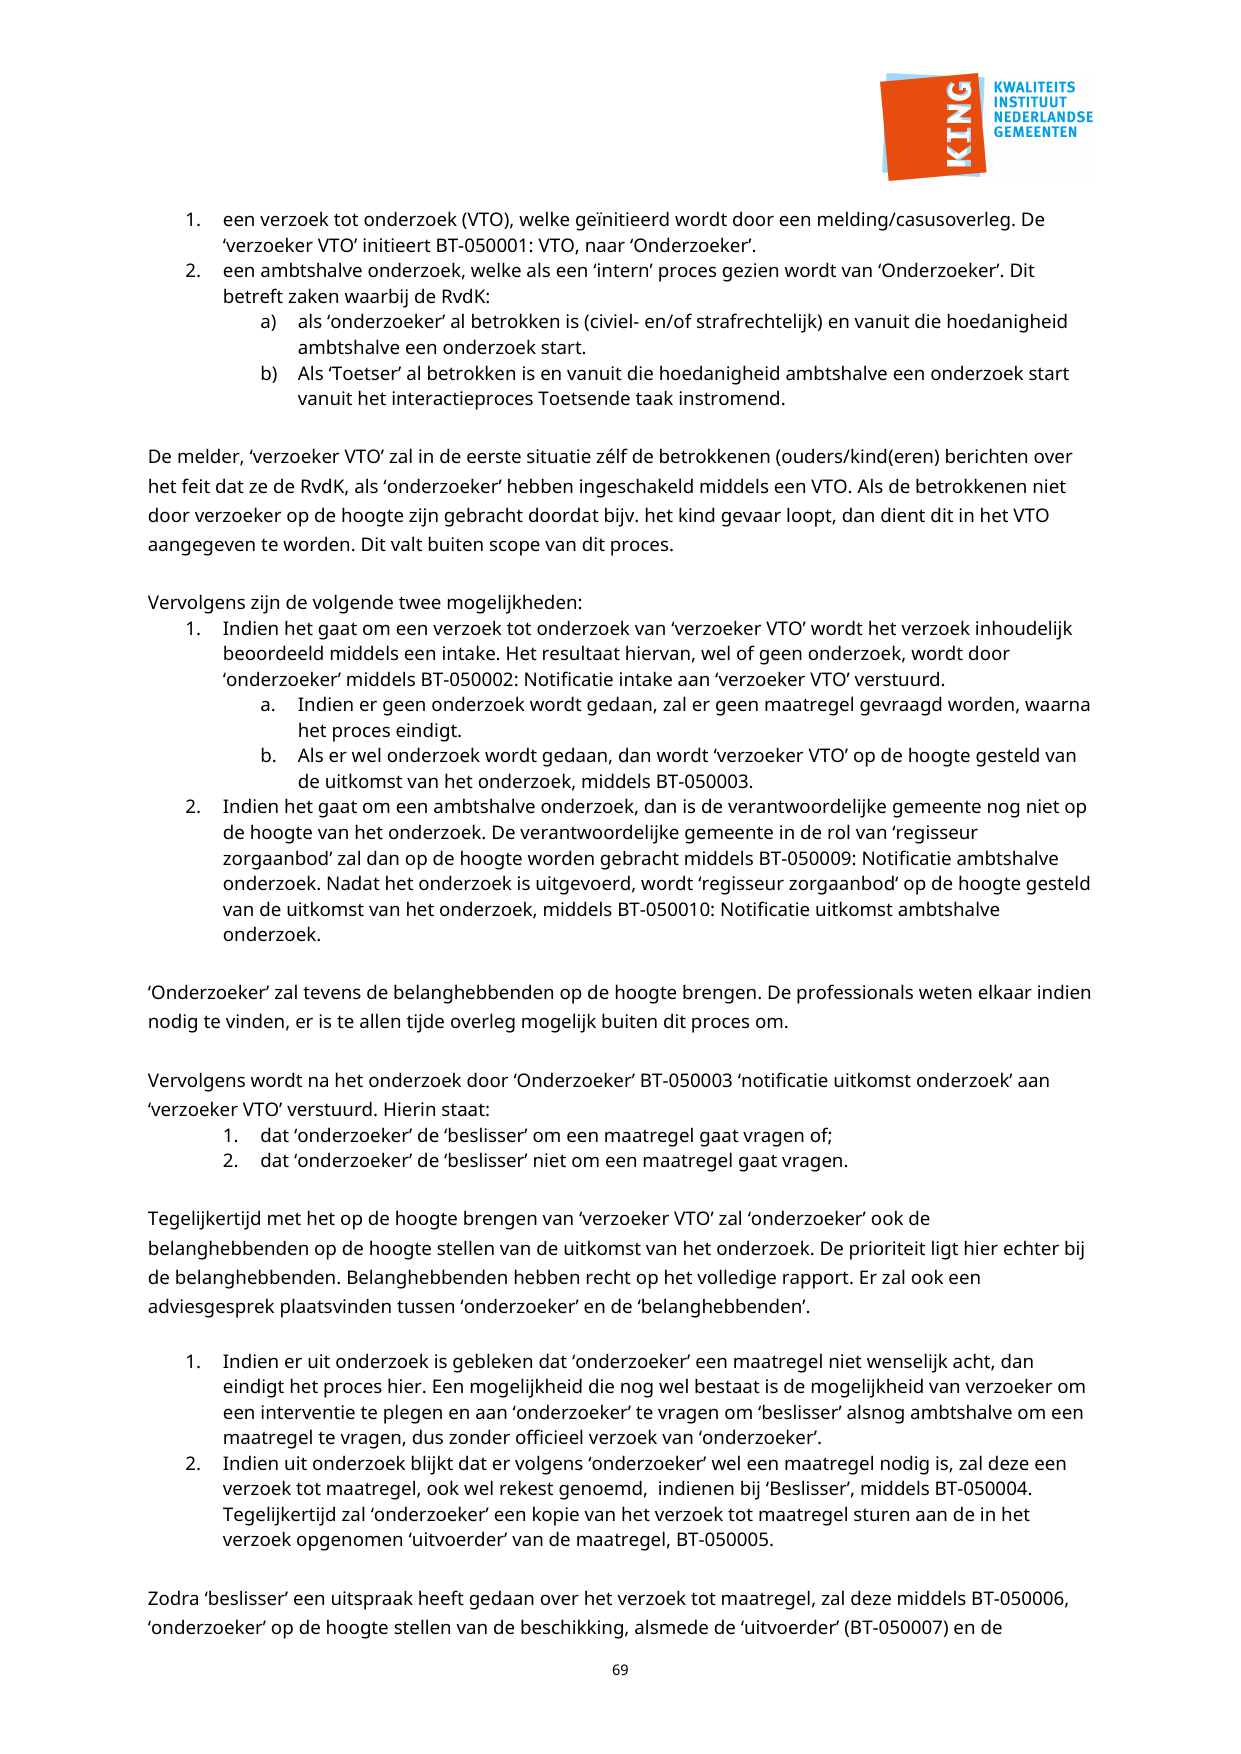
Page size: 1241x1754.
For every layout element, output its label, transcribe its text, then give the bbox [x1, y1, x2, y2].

list dat ‘onderzoeker’ de ‘beslisser’ om een maatregel gaat vragen of; [223, 1122, 1092, 1147]
text ‘Onderzoeker’ zal tevens de belanghebbenden op de hoogte brengen. De professionals weten elkaar indien nodig te vinden, er is te allen tijde overleg mogelijk buiten dit proces om. [148, 976, 1092, 1034]
list Indien uit onderzoek blijkt dat er volgens ‘onderzoeker’ wel een maatregel nodig is, zal deze een verzoek tot maatregel, ook wel rekest genoemd, indienen bij ‘Beslisser’, middels BT-050004. Tegelijkertijd zal ‘onderzoeker’ een kopie van het verzoek tot maatregel sturen aan de in het verzoek opgenomen ‘uitvoerder’ van de maatregel, BT-050005. [185, 1450, 1092, 1552]
text Vervolgens wordt na het onderzoek door ‘Onderzoeker’ BT-050003 ‘notificatie uitkomst onderzoek’ aan ‘verzoeker VTO’ verstuurd. Hierin staat: [148, 1063, 1092, 1122]
list Indien er uit onderzoek is gebleken dat ‘onderzoeker’ een maatregel niet wenselijk acht, dan eindigt het proces hier. Een mogelijkheid die nog wel bestaat is de mogelijkheid van verzoeker om een interventie te plegen en aan ‘onderzoeker’ te vragen om ‘beslisser’ alsnog ambtshalve om een maatregel te vragen, dus zonder officieel verzoek van ‘onderzoeker’. [185, 1348, 1092, 1450]
text Vervolgens zijn de volgende twee mogelijkheden: [148, 586, 1092, 615]
list als ‘onderzoeker’ al betrokken is (civiel- en/of strafrechtelijk) en vanuit die hoedanigheid ambtshalve een onderzoek start. [260, 309, 1092, 360]
list een ambtshalve onderzoek, welke als een ‘intern’ proces gezien wordt van ‘Onderzoeker’. Dit betreft zaken waarbij de RvdK: [185, 258, 1092, 309]
list dat ‘onderzoeker’ de ‘beslisser’ niet om een maatregel gaat vragen. [223, 1147, 1092, 1173]
text De melder, ‘verzoeker VTO’ zal in de eerste situatie zélf de betrokkenen (ouders/kind(eren) berichten over het feit dat ze de RvdK, als ‘onderzoeker’ hebben ingeschakeld middels een VTO. Als de betrokkenen niet door verzoeker op de hoogte zijn gebracht doordat bijv. het kind gevaar loopt, dan dient dit in het VTO aangegeven te worden. Dit valt buiten scope van dit proces. [148, 440, 1092, 557]
list Indien het gaat om een verzoek tot onderzoek van ‘verzoeker VTO’ wordt het verzoek inhoudelijk beoordeeld middels een intake. Het resultaat hiervan, wel of geen onderzoek, wordt door ‘onderzoeker’ middels BT-050002: Notificatie intake aan ‘verzoeker VTO’ verstuurd. [185, 615, 1092, 692]
list een verzoek tot onderzoek (VTO), welke geïnitieerd wordt door een melding/casusoverleg. De ‘verzoeker VTO’ initieert BT-050001: VTO, naar ‘Onderzoeker’. [185, 207, 1092, 258]
picture [880, 73, 1093, 181]
list Als ‘Toetser’ al betrokken is en vanuit die hoedanigheid ambtshalve een onderzoek start vanuit het interactieproces Toetsende taak instromend. [260, 360, 1092, 411]
list Indien er geen onderzoek wordt gedaan, zal er geen maatregel gevraagd worden, waarna het proces eindigt. [260, 692, 1092, 743]
list Indien het gaat om een ambtshalve onderzoek, dan is de verantwoordelijke gemeente nog niet op de hoogte van het onderzoek. De verantwoordelijke gemeente in de rol van ‘regisseur zorgaanbod’ zal dan op de hoogte worden gebracht middels BT-050009: Notificatie ambtshalve onderzoek. Nadat het onderzoek is uitgevoerd, wordt ‘regisseur zorgaanbod‘ op de hoogte gesteld van de uitkomst van het onderzoek, middels BT-050010: Notificatie uitkomst ambtshalve onderzoek. [185, 794, 1092, 947]
list Als er wel onderzoek wordt gedaan, dan wordt ‘verzoeker VTO’ op de hoogte gesteld van de uitkomst van het onderzoek, middels BT-050003. [260, 743, 1092, 794]
text Tegelijkertijd met het op de hoogte brengen van ‘verzoeker VTO’ zal ‘onderzoeker’ ook de belanghebbenden op de hoogte stellen van de uitkomst van het onderzoek. De prioriteit ligt hier echter bij de belanghebbenden. Belanghebbenden hebben recht op het volledige rapport. Er zal ook een adviesgesprek plaatsvinden tussen ‘onderzoeker’ en de ‘belanghebbenden’. [148, 1202, 1092, 1319]
